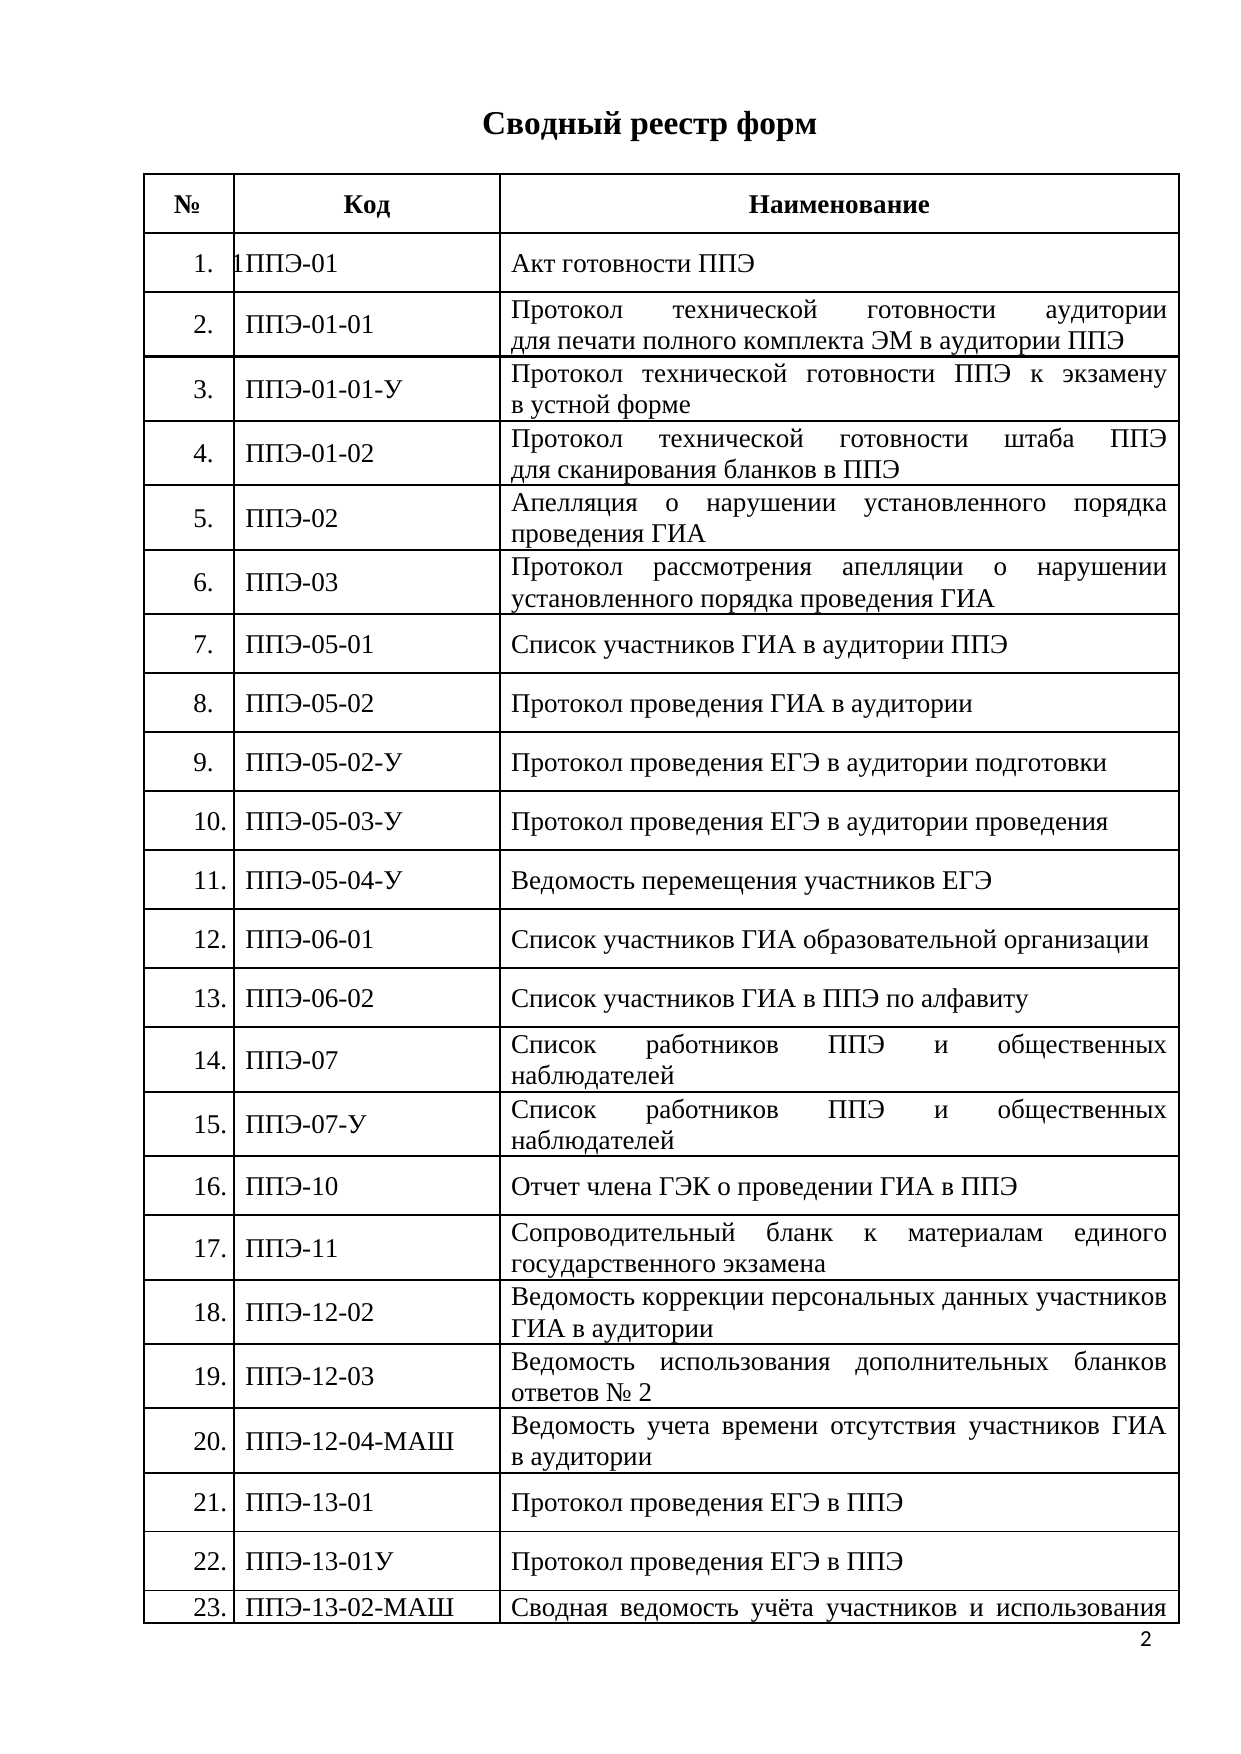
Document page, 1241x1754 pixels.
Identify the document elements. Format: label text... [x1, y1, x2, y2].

table_cell Протокол проведения ГИА в аудитории [501, 674, 1178, 731]
table_cell [145, 1345, 233, 1407]
table_cell [145, 969, 233, 1026]
table_cell Список участников ГИА в аудитории ППЭ [501, 615, 1178, 672]
table_cell ППЭ-13-02-МАШ [235, 1591, 499, 1622]
table_cell ППЭ-13-01 [235, 1474, 499, 1531]
table_cell [145, 486, 233, 548]
table_cell Протокол технической готовности ППЭ к экзамену в устной форме [501, 358, 1178, 420]
table_cell [145, 615, 233, 672]
table_cell Протокол проведения ЕГЭ в аудитории проведения [501, 792, 1178, 849]
table_header Код [235, 175, 499, 232]
table_cell ППЭ-05-04-У [235, 851, 499, 908]
table_cell Протокол проведения ЕГЭ в ППЭ [501, 1474, 1178, 1531]
table_cell ППЭ-05-02 [235, 674, 499, 731]
table_cell [145, 1281, 233, 1343]
table_cell ППЭ-13-01У [235, 1532, 499, 1590]
table_cell Список участников ГИА образовательной организации [501, 910, 1178, 967]
table_cell [145, 1591, 233, 1622]
table_cell Протокол технической готовности аудитории для печати полного комплекта ЭМ в аудитории ППЭ [501, 293, 1178, 355]
table_cell Сопроводительный бланк к материалам единого государственного экзамена [501, 1216, 1178, 1278]
table_cell [145, 551, 233, 613]
table_cell ППЭ-05-02-У [235, 733, 499, 790]
table_header № [145, 175, 233, 232]
table_cell [145, 910, 233, 967]
table_cell [145, 1216, 233, 1278]
table_cell Список работников ППЭ и общественных наблюдателей [501, 1093, 1178, 1155]
table_cell ППЭ-07-У [235, 1093, 499, 1155]
table_cell Ведомость учета времени отсутствия участников ГИА в аудитории [501, 1409, 1178, 1472]
table_cell [145, 1409, 233, 1472]
table_cell ППЭ-05-01 [235, 615, 499, 672]
table_cell Список работников ППЭ и общественных наблюдателей [501, 1028, 1178, 1091]
table_cell ППЭ-01-01 [235, 293, 499, 355]
table_cell ППЭ-12-04-МАШ [235, 1409, 499, 1472]
table_cell ППЭ-07 [235, 1028, 499, 1091]
table_cell [145, 851, 233, 908]
table_cell 1 [145, 234, 233, 291]
table_cell Ведомость коррекции персональных данных участников ГИА в аудитории [501, 1281, 1178, 1343]
table_cell [145, 1028, 233, 1091]
table_header Наименование [501, 175, 1178, 232]
table_cell ППЭ-10 [235, 1157, 499, 1214]
table_cell [145, 733, 233, 790]
table_cell ППЭ-03 [235, 551, 499, 613]
table_cell ППЭ-01-01-У [235, 358, 499, 420]
table_cell Акт готовности ППЭ [501, 234, 1178, 291]
table_cell ППЭ-11 [235, 1216, 499, 1278]
table_cell [145, 1532, 233, 1590]
table_cell ППЭ-06-02 [235, 969, 499, 1026]
table_cell [145, 674, 233, 731]
table_cell [145, 1093, 233, 1155]
table_cell Протокол проведения ЕГЭ в ППЭ [501, 1532, 1178, 1590]
table_cell [145, 358, 233, 420]
table_cell [145, 1157, 233, 1214]
table_cell Отчет члена ГЭК о проведении ГИА в ППЭ [501, 1157, 1178, 1214]
table_cell Апелляция о нарушении установленного порядка проведения ГИА [501, 486, 1178, 548]
table_cell [145, 1474, 233, 1531]
table_cell ППЭ-12-03 [235, 1345, 499, 1407]
table_cell Протокол технической готовности штаба ППЭ для сканирования бланков в ППЭ [501, 422, 1178, 484]
table_cell Протокол рассмотрения апелляции о нарушении установленного порядка проведения ГИА [501, 551, 1178, 613]
table_cell [145, 293, 233, 355]
text Сводный реестр форм [148, 103, 1152, 142]
table_cell ППЭ-12-02 [235, 1281, 499, 1343]
table_cell [145, 792, 233, 849]
table_cell ППЭ-05-03-У [235, 792, 499, 849]
table_cell Протокол проведения ЕГЭ в аудитории подготовки [501, 733, 1178, 790]
table_cell ППЭ-06-01 [235, 910, 499, 967]
table_cell Ведомость использования дополнительных бланков ответов № 2 [501, 1345, 1178, 1407]
table_cell Список участников ГИА в ППЭ по алфавиту [501, 969, 1178, 1026]
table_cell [501, 1591, 1178, 1622]
table_cell [145, 422, 233, 484]
table_cell ППЭ-01-02 [235, 422, 499, 484]
table_cell ППЭ-02 [235, 486, 499, 548]
table_cell Ведомость перемещения участников ЕГЭ [501, 851, 1178, 908]
table_cell ППЭ-01 [235, 234, 499, 291]
